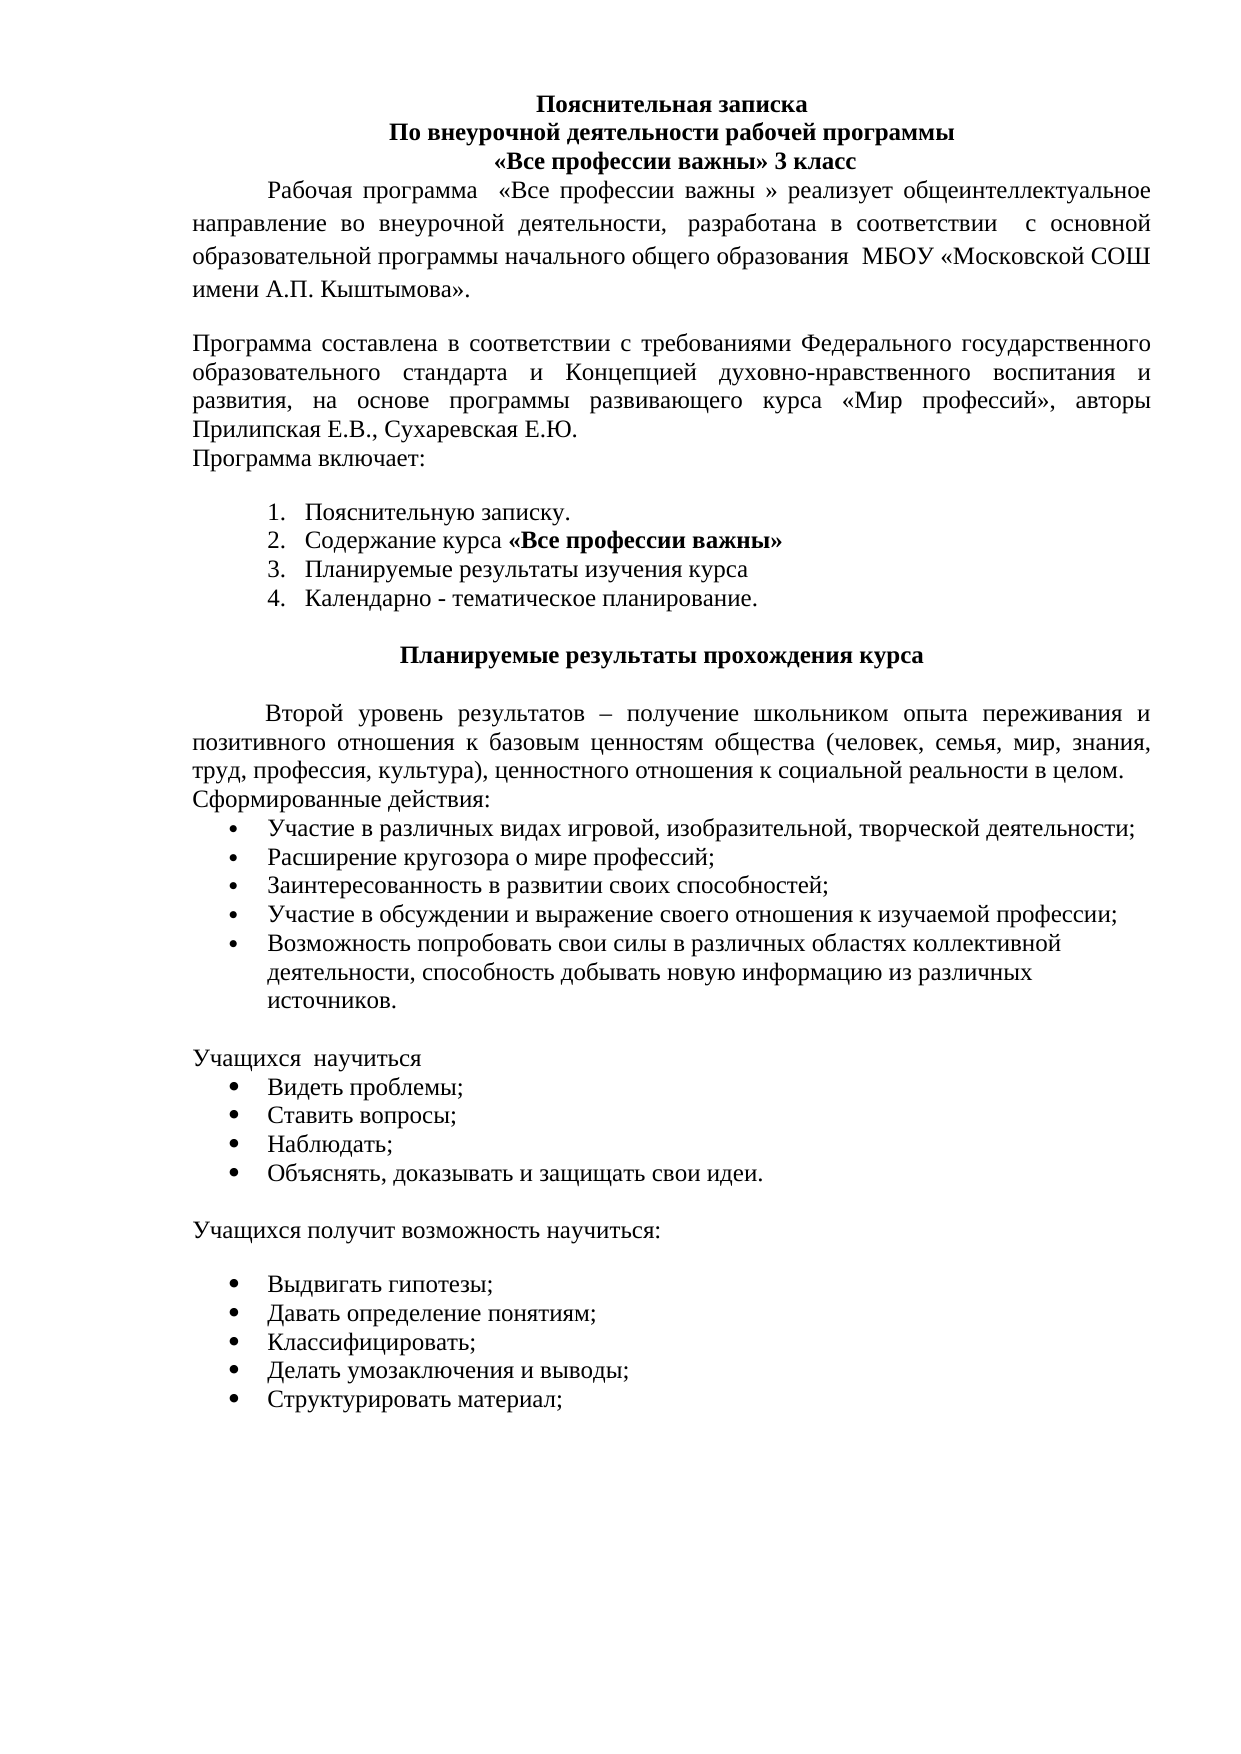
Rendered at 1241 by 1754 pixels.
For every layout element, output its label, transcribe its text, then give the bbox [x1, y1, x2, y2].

list Классифицировать; [229, 1327, 1152, 1356]
text Рабочая программа «Все профессии важны » реализует общеинтеллектуальное направление во внеурочной деятельности, разработана в соответствии с основной образовательной программы начального общего образования МБОУ «Московской СОШ имени А.П. Кыштымова». [192, 175, 1152, 303]
list Содержание курса «Все профессии важны» [267, 525, 1152, 554]
list Выдвигать гипотезы; [229, 1269, 1152, 1298]
list Заинтересованность в развитии своих способностей; [229, 870, 1152, 899]
text Второй уровень результатов – получение школьником опыта переживания и позитивного отношения к базовым ценностям общества (человек, семья, мир, знания, труд, профессия, культура), ценностного отношения к социальной реальности в целом. [192, 698, 1152, 784]
list Видеть проблемы; [229, 1072, 1152, 1100]
list Ставить вопросы; [229, 1100, 1152, 1129]
text Программа включает: [192, 443, 1152, 472]
list Расширение кругозора о мире профессий; [229, 842, 1152, 870]
list Участие в различных видах игровой, изобразительной, творческой деятельности; [229, 813, 1152, 842]
list Пояснительную записку. [267, 497, 1152, 525]
list Наблюдать; [229, 1129, 1152, 1158]
text Планируемые результаты прохождения курса [172, 640, 1152, 669]
text Сформированные действия: [192, 784, 1152, 813]
list Планируемые результаты изучения курса [267, 554, 1152, 583]
text Учащихся научиться [192, 1043, 1152, 1072]
text По внеурочной деятельности рабочей программы [192, 117, 1152, 146]
list Возможность попробовать свои силы в различных областях коллективной деятельности, способность добывать новую информацию из различных источников. [229, 928, 1152, 1014]
text Пояснительная записка [192, 89, 1152, 117]
list Участие в обсуждении и выражение своего отношения к изучаемой профессии; [229, 899, 1152, 928]
list Давать определение понятиям; [229, 1298, 1152, 1327]
list Календарно - тематическое планирование. [267, 583, 1152, 612]
list Структурировать материал; [229, 1384, 1152, 1413]
text Учащихся получит возможность научиться: [192, 1215, 1152, 1244]
text Программа составлена в соответствии с требованиями Федерального государственного образовательного стандарта и Концепцией духовно-нравственного воспитания и развития, на основе программы развивающего курса «Мир профессий», авторы Прилипская Е.В., Сухаревская Е.Ю. [192, 328, 1152, 443]
list Объяснять, доказывать и защищать свои идеи. [229, 1158, 1152, 1187]
text «Все профессии важны» 3 класс [192, 146, 1152, 175]
list Делать умозаключения и выводы; [229, 1356, 1152, 1384]
